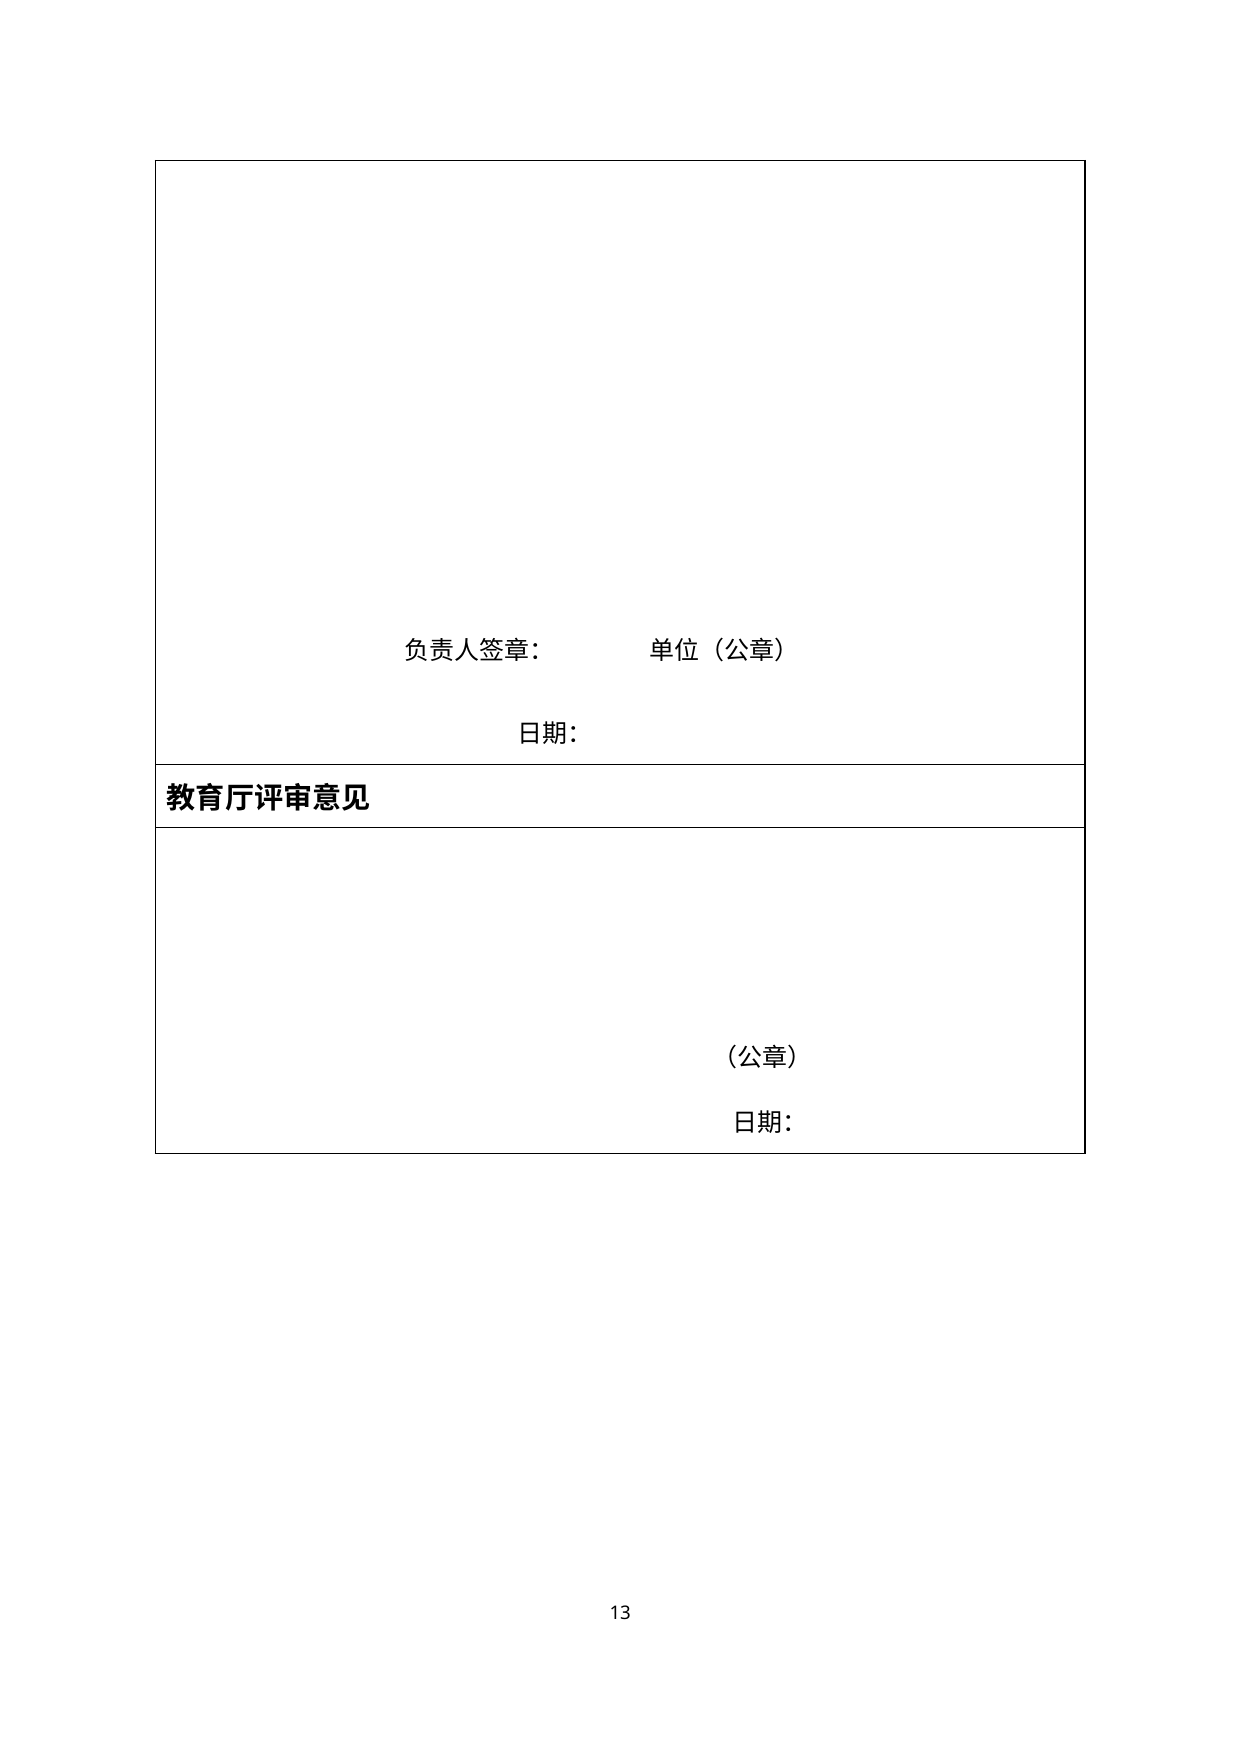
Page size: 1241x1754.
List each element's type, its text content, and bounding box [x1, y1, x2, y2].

table_cell 教育厅评审意见 [156, 765, 1084, 827]
table_cell （公章） 日期： [156, 828, 1084, 1153]
table_cell 负责人签章： 单位（公章） 日期： [156, 161, 1084, 764]
